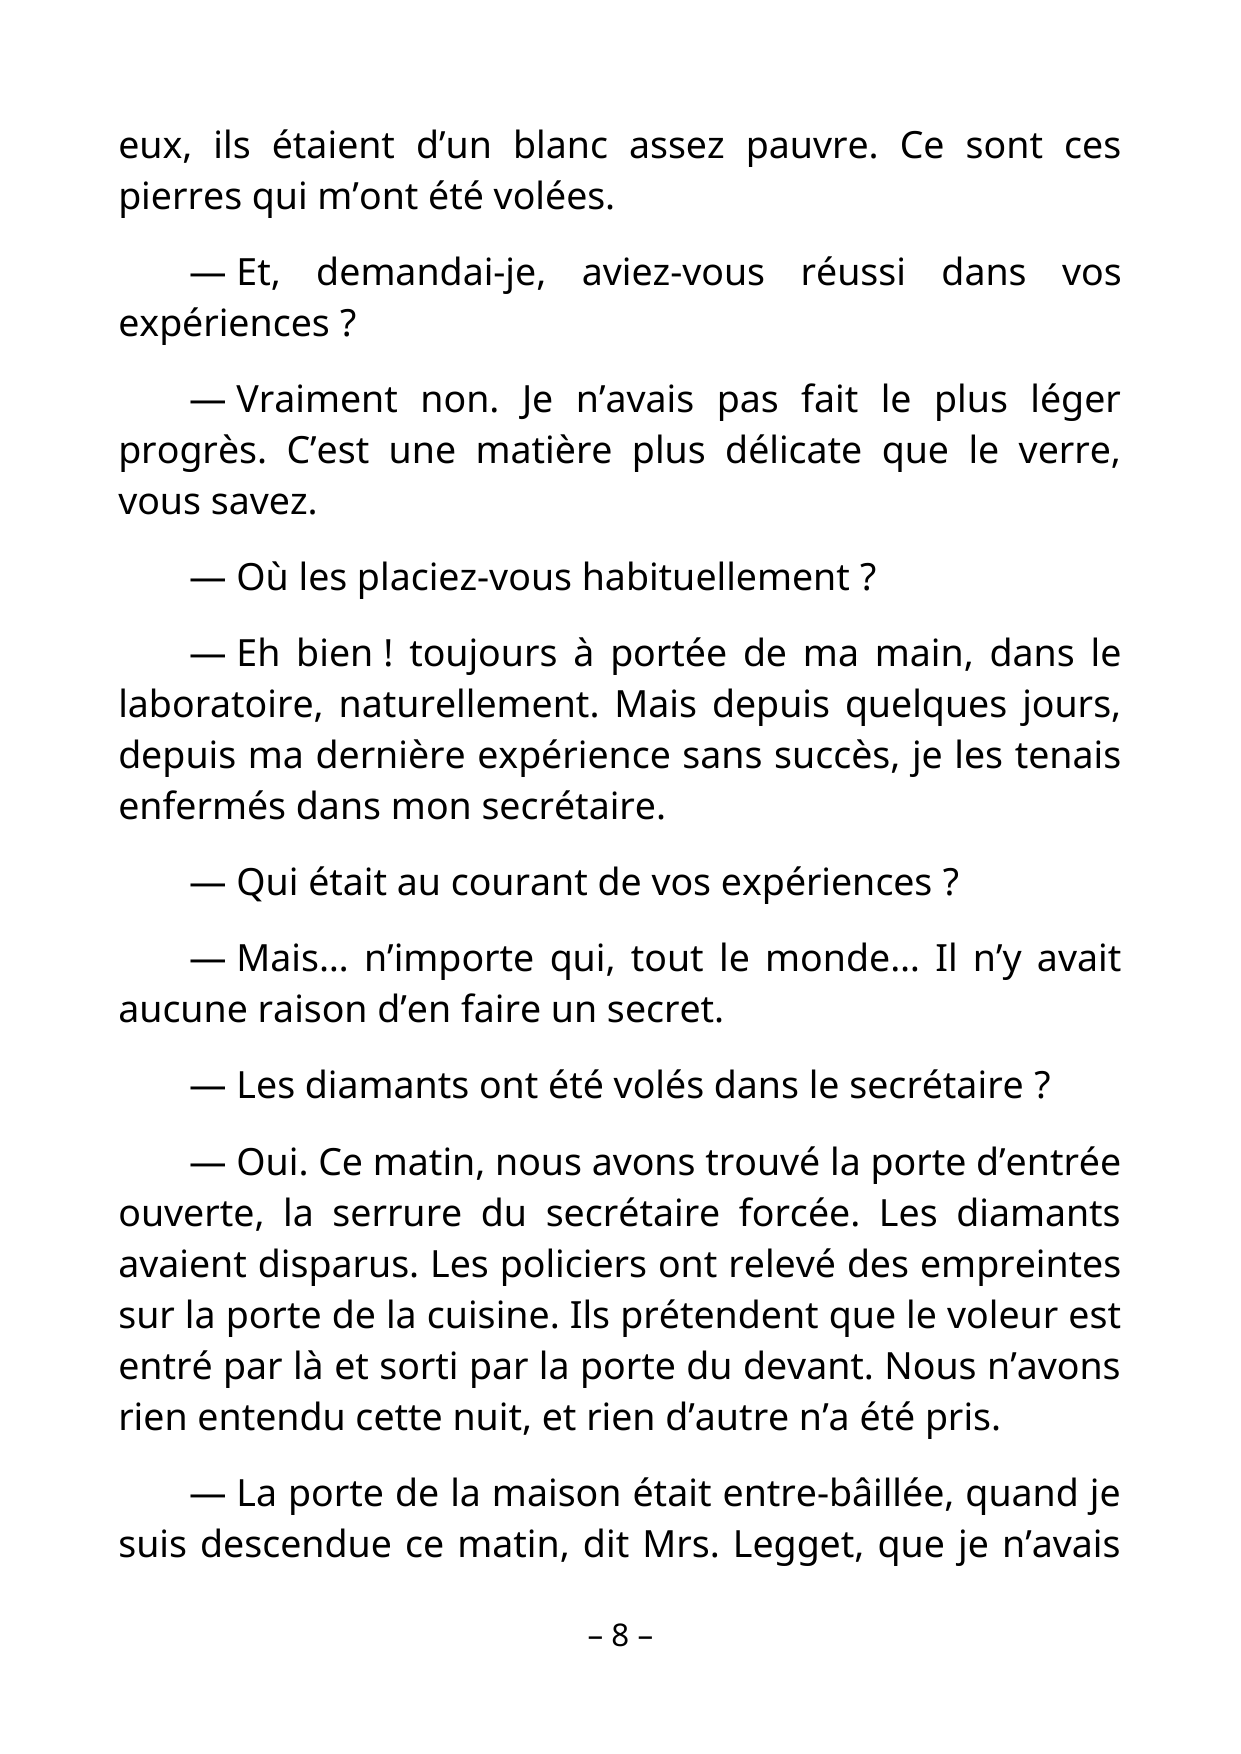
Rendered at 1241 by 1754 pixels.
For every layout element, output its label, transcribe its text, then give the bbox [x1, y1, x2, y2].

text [118, 118, 1122, 220]
text — Mais… n’importe qui, tout le monde… Il n’y avait aucune raison d’en faire un secret. [118, 932, 1122, 1034]
text — Les diamants ont été volés dans le secrétaire ? [118, 1059, 1122, 1110]
text — Qui était au courant de vos expériences ? [118, 856, 1122, 907]
text — Et, demandai-je, aviez-vous réussi dans vos expériences ? [118, 245, 1122, 347]
text — Vraiment non. Je n’avais pas fait le plus léger progrès. C’est une matière plus délicate que le verre, vous savez. [118, 372, 1122, 525]
text — Eh bien ! toujours à portée de ma main, dans le laboratoire, naturellement. Mais depuis quelques jours, depuis ma dernière expérience sans succès, je les tenais enfermés dans mon secrétaire. [118, 626, 1122, 831]
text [118, 1466, 1122, 1568]
text — Où les placiez-vous habituellement ? [118, 550, 1122, 601]
text — Oui. Ce matin, nous avons trouvé la porte d’entrée ouverte, la serrure du secrétaire forcée. Les diamants avaient disparus. Les policiers ont relevé des empreintes sur la porte de la cuisine. Ils prétendent que le voleur est entré par là et sorti par la porte du devant. Nous n’avons rien entendu cette nuit, et rien d’autre n’a été pris. [118, 1135, 1122, 1441]
